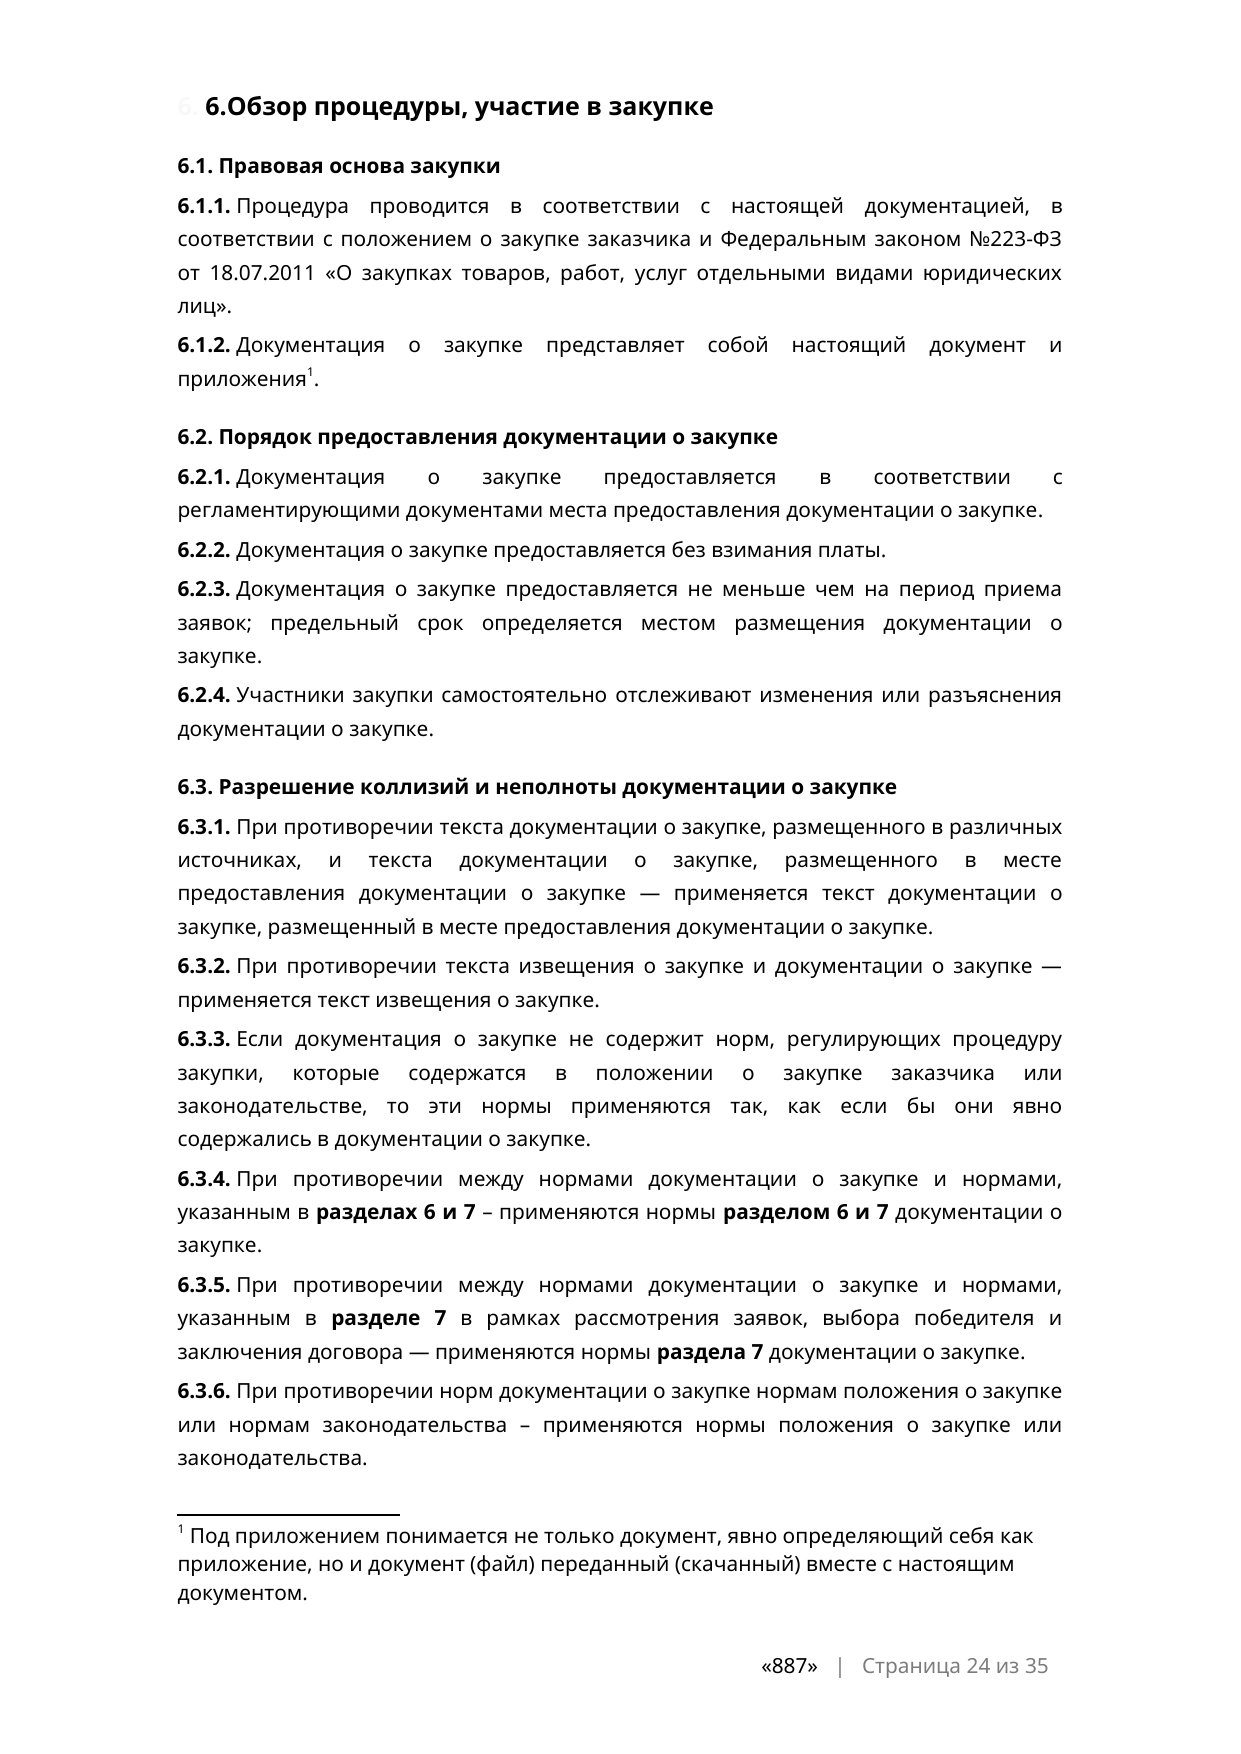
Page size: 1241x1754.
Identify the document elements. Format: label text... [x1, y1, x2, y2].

text Документация о закупке предоставляется . [177, 457, 1063, 524]
text При противоречии текста документации о закупке, размещенного в различных источниках, и текста документации о закупке, размещенного в месте предоставления документации о закупке — применяется текст документации о закупке, размещенный в месте предоставления документации о закупке. [177, 807, 1063, 941]
text Разрешение коллизий и неполноты документации о закупке [177, 768, 1063, 801]
text 6.Обзор процедуры, участие в закупке [177, 89, 1063, 122]
text При противоречии между нормами документации о закупке и нормами, указанным в разделе 7 в рамках рассмотрения заявок, выбора победителя и заключения договора — применяются нормы раздела 7 документации о закупке. [177, 1266, 1063, 1366]
text Документация о закупке предоставляется не меньше чем на период приема заявок; предельный срок определяется местом размещения документации о закупке. [177, 570, 1063, 670]
text При противоречии норм документации о закупке нормам положения о закупке или нормам законодательства – применяются нормы положения о закупке или законодательства. [177, 1372, 1063, 1472]
text Документация о закупке предоставляется без взимания платы. [177, 530, 1063, 564]
text При противоречии между нормами документации о закупке и нормами, указанным в разделах 6 и 7 – применяются нормы разделом 6 и 7 документации о закупке. [177, 1159, 1063, 1259]
text Участники закупки самостоятельно отслеживают изменения или разъяснения документации о закупке. [177, 676, 1063, 743]
text Порядок предоставления документации о закупке [177, 418, 1063, 451]
text При противоречии текста извещения о закупке и документации о закупке — применяется текст извещения о закупке. [177, 947, 1063, 1014]
text Документация о закупке представляет собой настоящий документ и приложения. [177, 326, 1063, 393]
text Правовая основа закупки [177, 147, 1063, 180]
text Если документация о закупке не содержит норм, регулирующих процедуру закупки, которые содержатся в положении о закупке заказчика или законодательстве, то эти нормы применяются так, как если бы они явно содержались в документации о закупке. [177, 1020, 1063, 1153]
